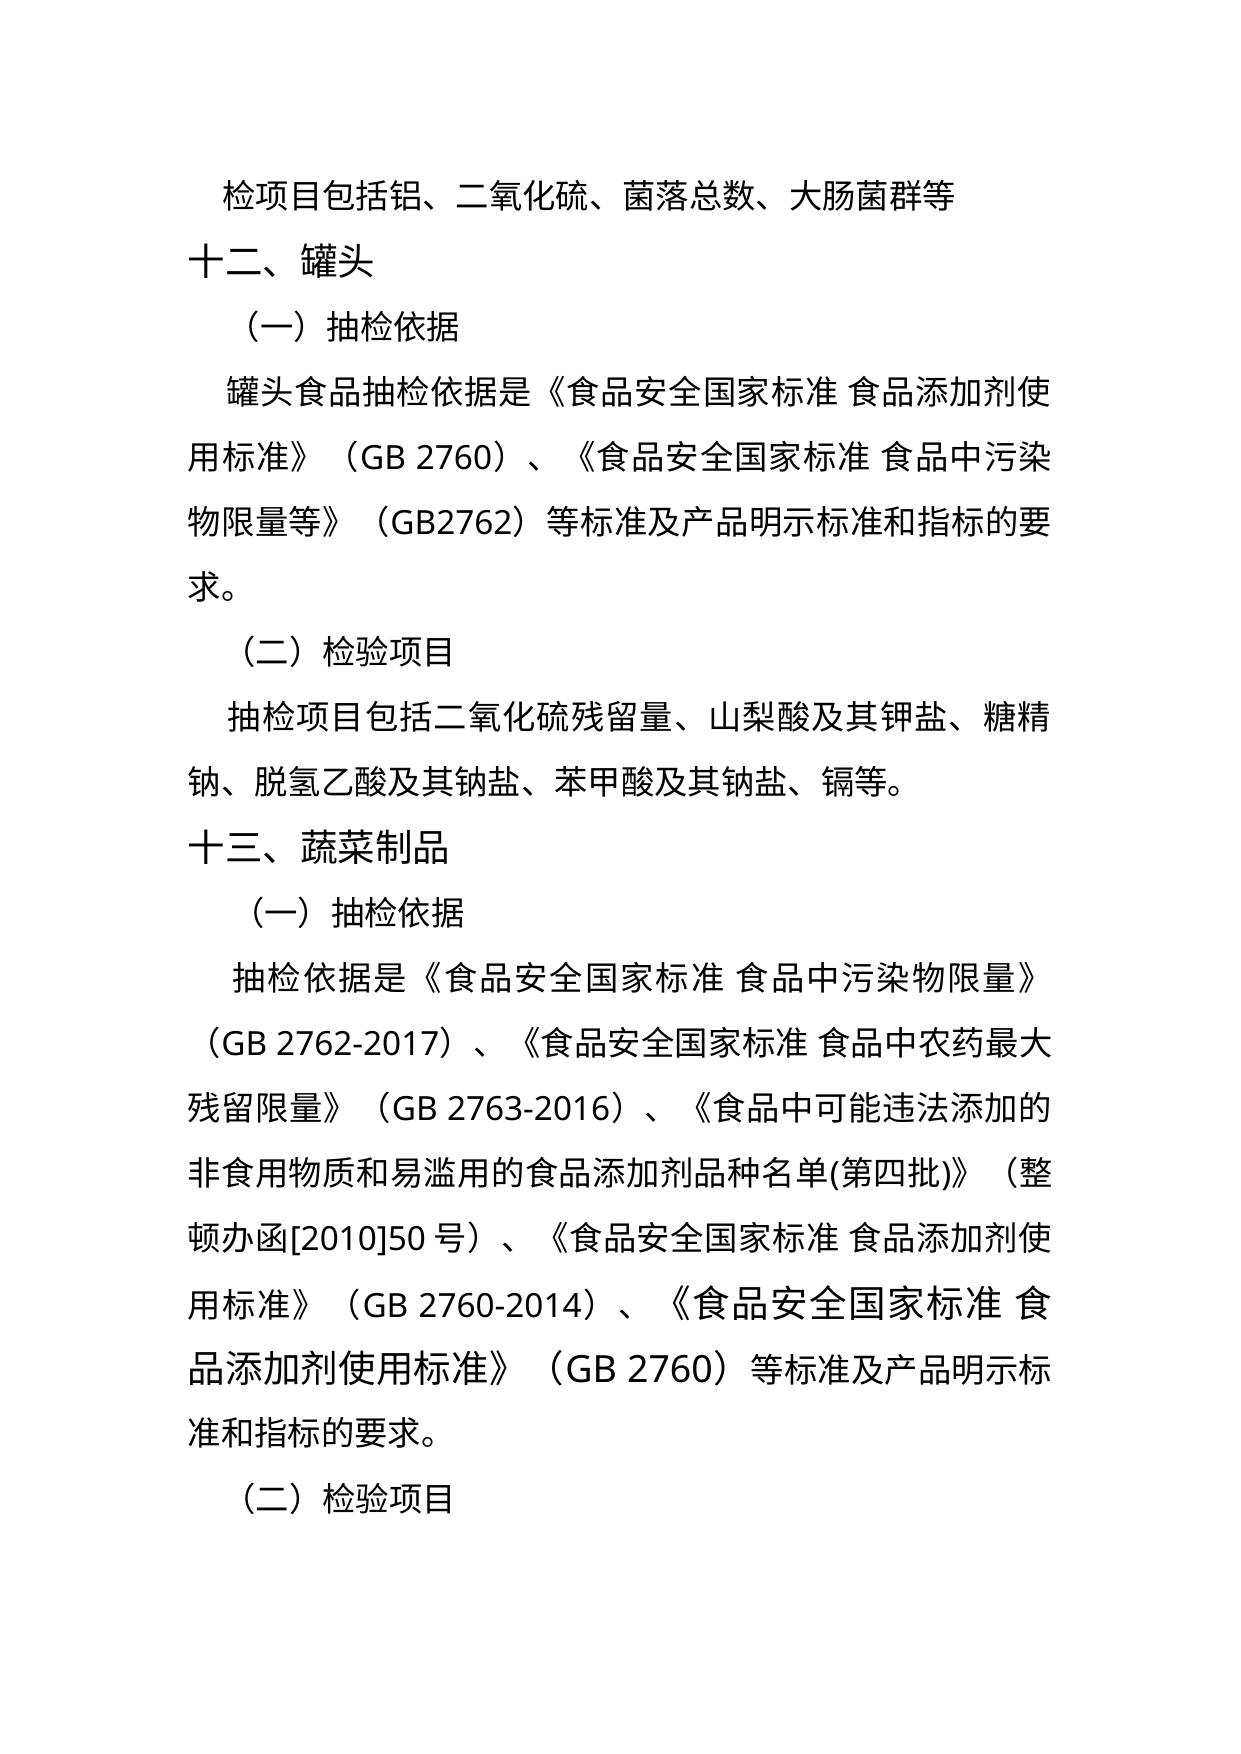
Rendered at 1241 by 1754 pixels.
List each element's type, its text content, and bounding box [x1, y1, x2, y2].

text 检项目包括铝、二氧化硫、菌落总数、大肠菌群等 [187, 162, 1053, 227]
text （一）抽检依据 [187, 292, 1053, 357]
text 抽检项目包括二氧化硫残留量、山梨酸及其钾盐、糖精钠、脱氢乙酸及其钠盐、苯甲酸及其钠盐、镉等。 [187, 683, 1053, 813]
text 十二、罐头 [187, 227, 1053, 292]
text 抽检依据是《食品安全国家标准 食品中污染物限量》（GB 2762-2017）、《食品安全国家标准 食品中农药最大残留限量》（GB 2763-2016）、《食品中可能违法添加的非食用物质和易滥用的食品添加剂品种名单(第四批)》（整顿办函[2010]50号）、《食品安全国家标准 食品添加剂使用标准》（GB 2760-2014）、《食品安全国家标准 食品添加剂使用标准》（GB 2760）等标准及产品明示标准和指标的要求。 [187, 944, 1053, 1464]
text （一）抽检依据 [187, 878, 1053, 943]
text 十三、蔬菜制品 [187, 813, 1053, 878]
text 罐头食品抽检依据是《食品安全国家标准 食品添加剂使用标准》（GB 2760）、《食品安全国家标准 食品中污染物限量等》（GB2762）等标准及产品明示标准和指标的要求。 [187, 357, 1053, 617]
text （二）检验项目 [187, 1464, 1053, 1529]
text （二）检验项目 [187, 618, 1053, 683]
